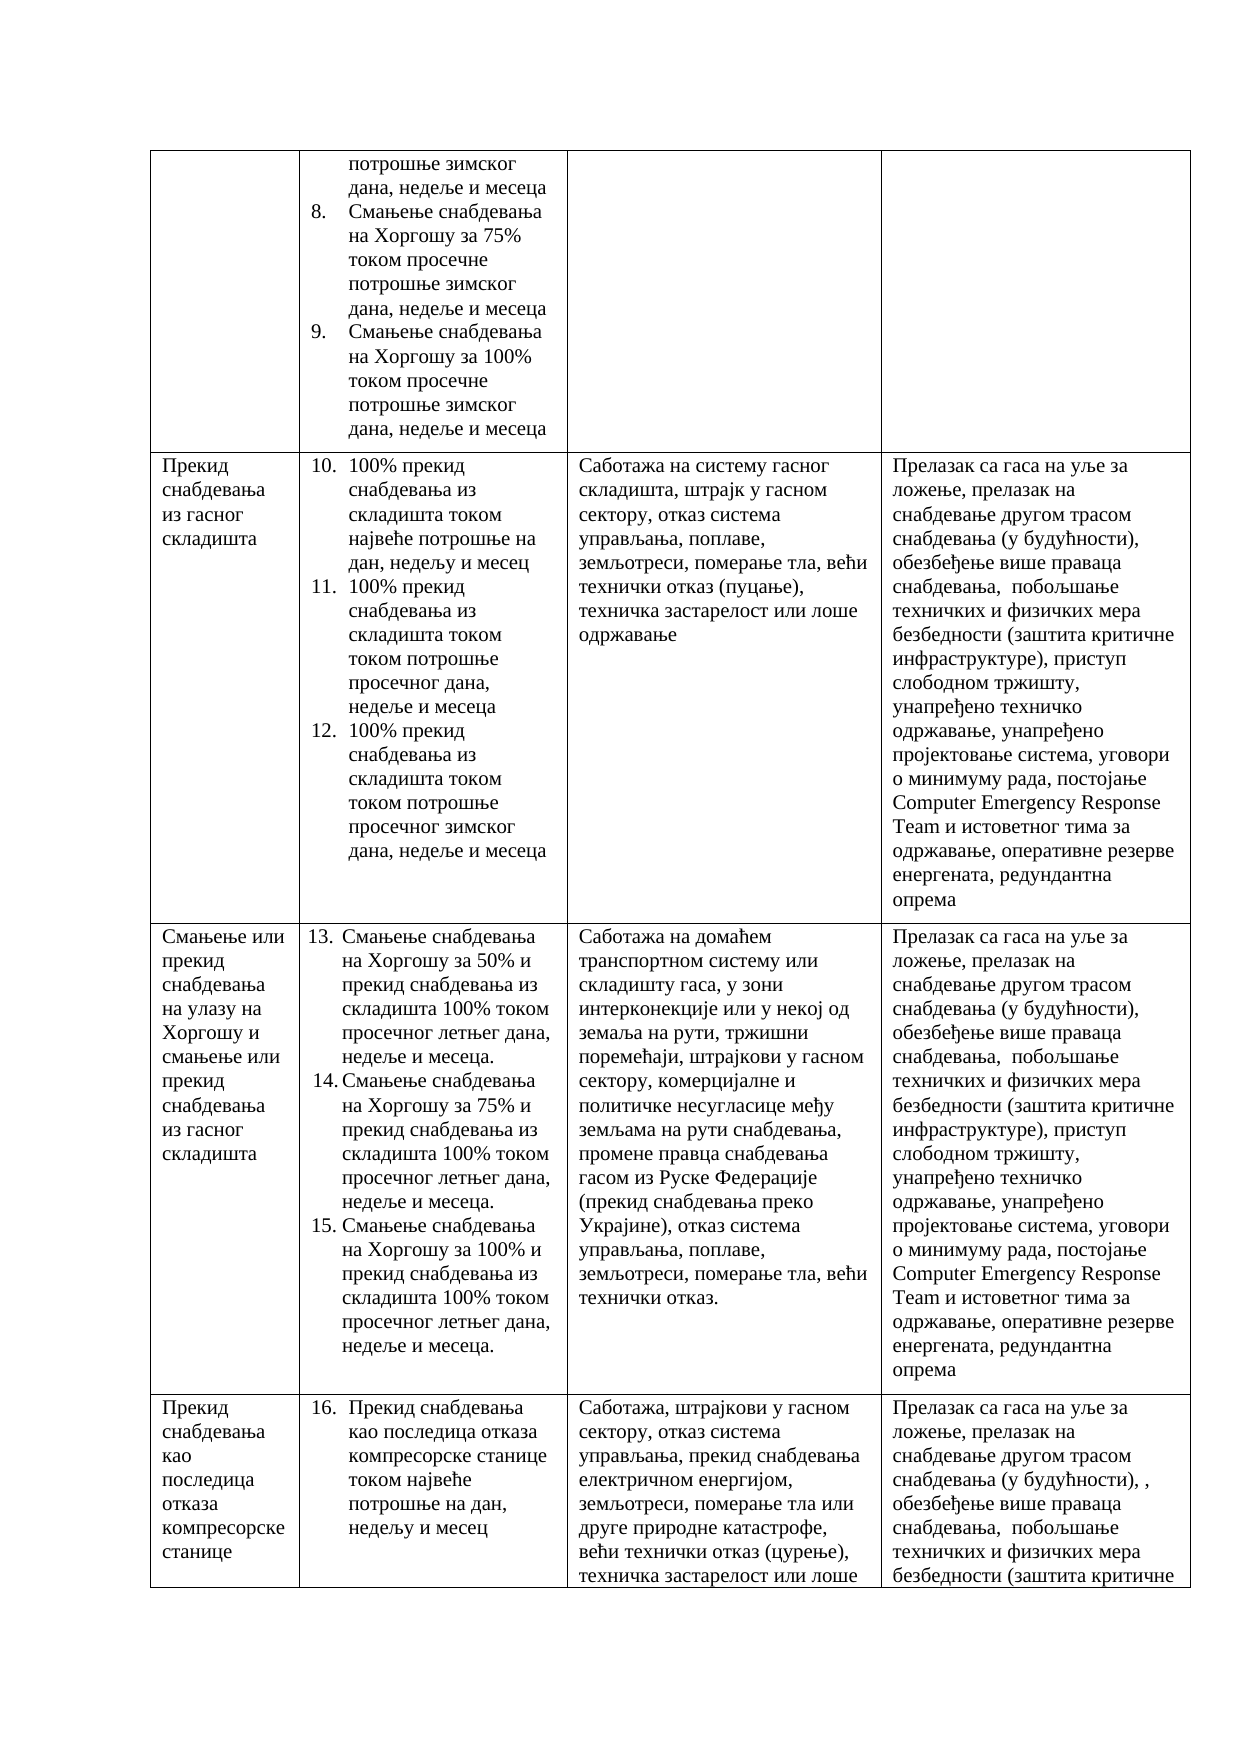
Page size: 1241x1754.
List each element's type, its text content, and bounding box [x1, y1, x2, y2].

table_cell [151, 151, 299, 452]
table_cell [300, 1395, 567, 1587]
table_cell Саботажа на домаћем транспортном систему или складишту гаса, у зони интерконекције или у некој од земаља на рути, тржишни поремећаји, штрајкови у гасном сектору, комерцијалне и политичке несугласице међу земљама на рути снабдевања, промене правца снабдевања гасом из Руске Федерације (прекид снабдевања преко Украјине), отказ система управљања, поплаве, земљотреси, померање тла, већи технички отказ. [568, 924, 881, 1394]
table_cell 100% прекид снабдевања из складишта током највеће потрошње на дан, недељу и месец 100% прекид снабдевања из складишта током током потрошње просечног дана, недеље и месеца 100% прекид снабдевања из складишта током током потрошње просечног зимског дана, недеље и месеца [300, 453, 567, 923]
table_cell Прелазак са гаса на уље за ложење, прелазак на снабдевање другом трасом снабдевања (у будућности), обезбеђење више праваца снабдевања, побољшање техничких и физичких мера безбедности (заштита критичне инфраструктуре), приступ слободном тржишту, унапређено техничко одржавање, унапређено пројектовање система, уговори о минимуму рада, постојање Computer Emergency Response Team и истоветног тима за одржавање, оперативне резерве енергената, редундантна опрема [882, 453, 1190, 923]
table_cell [568, 1395, 881, 1587]
table_cell Смањење снабдевања на Хоргошу за 50% и прекид снабдевања из складишта 100% током просечног летњег дана, недеље и месеца. Смањење снабдевања на Хоргошу за 75% и прекид снабдевања из складишта 100% током просечног летњег дана, недеље и месеца. Смањење снабдевања на Хоргошу за 100% и прекид снабдевања из складишта 100% током просечног летњег дана, недеље и месеца. [300, 924, 567, 1394]
table_cell Смањење или прекид снабдевања на улазу на Хоргошу и смањење или прекид снабдевања из гасног складишта [151, 924, 299, 1394]
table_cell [882, 151, 1190, 452]
table_cell Прекид снабдевања из гасног складишта [151, 453, 299, 923]
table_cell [882, 1395, 1190, 1587]
table_cell Прелазак са гаса на уље за ложење, прелазак на снабдевање другом трасом снабдевања (у будућности), обезбеђење више праваца снабдевања, побољшање техничких и физичких мера безбедности (заштита критичне инфраструктуре), приступ слободном тржишту, унапређено техничко одржавање, унапређено пројектовање система, уговори о минимуму рада, постојање Computer Emergency Response Team и истоветног тима за одржавање, оперативне резерве енергената, редундантна опрема [882, 924, 1190, 1394]
table_cell Саботажа на систему гасног складишта, штрајк у гасном сектору, отказ система управљања, поплаве, земљотреси, померање тла, већи технички отказ (пуцање), техничка застарелост или лоше одржавање [568, 453, 881, 923]
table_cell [151, 1395, 299, 1587]
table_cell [568, 151, 881, 452]
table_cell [300, 151, 567, 452]
